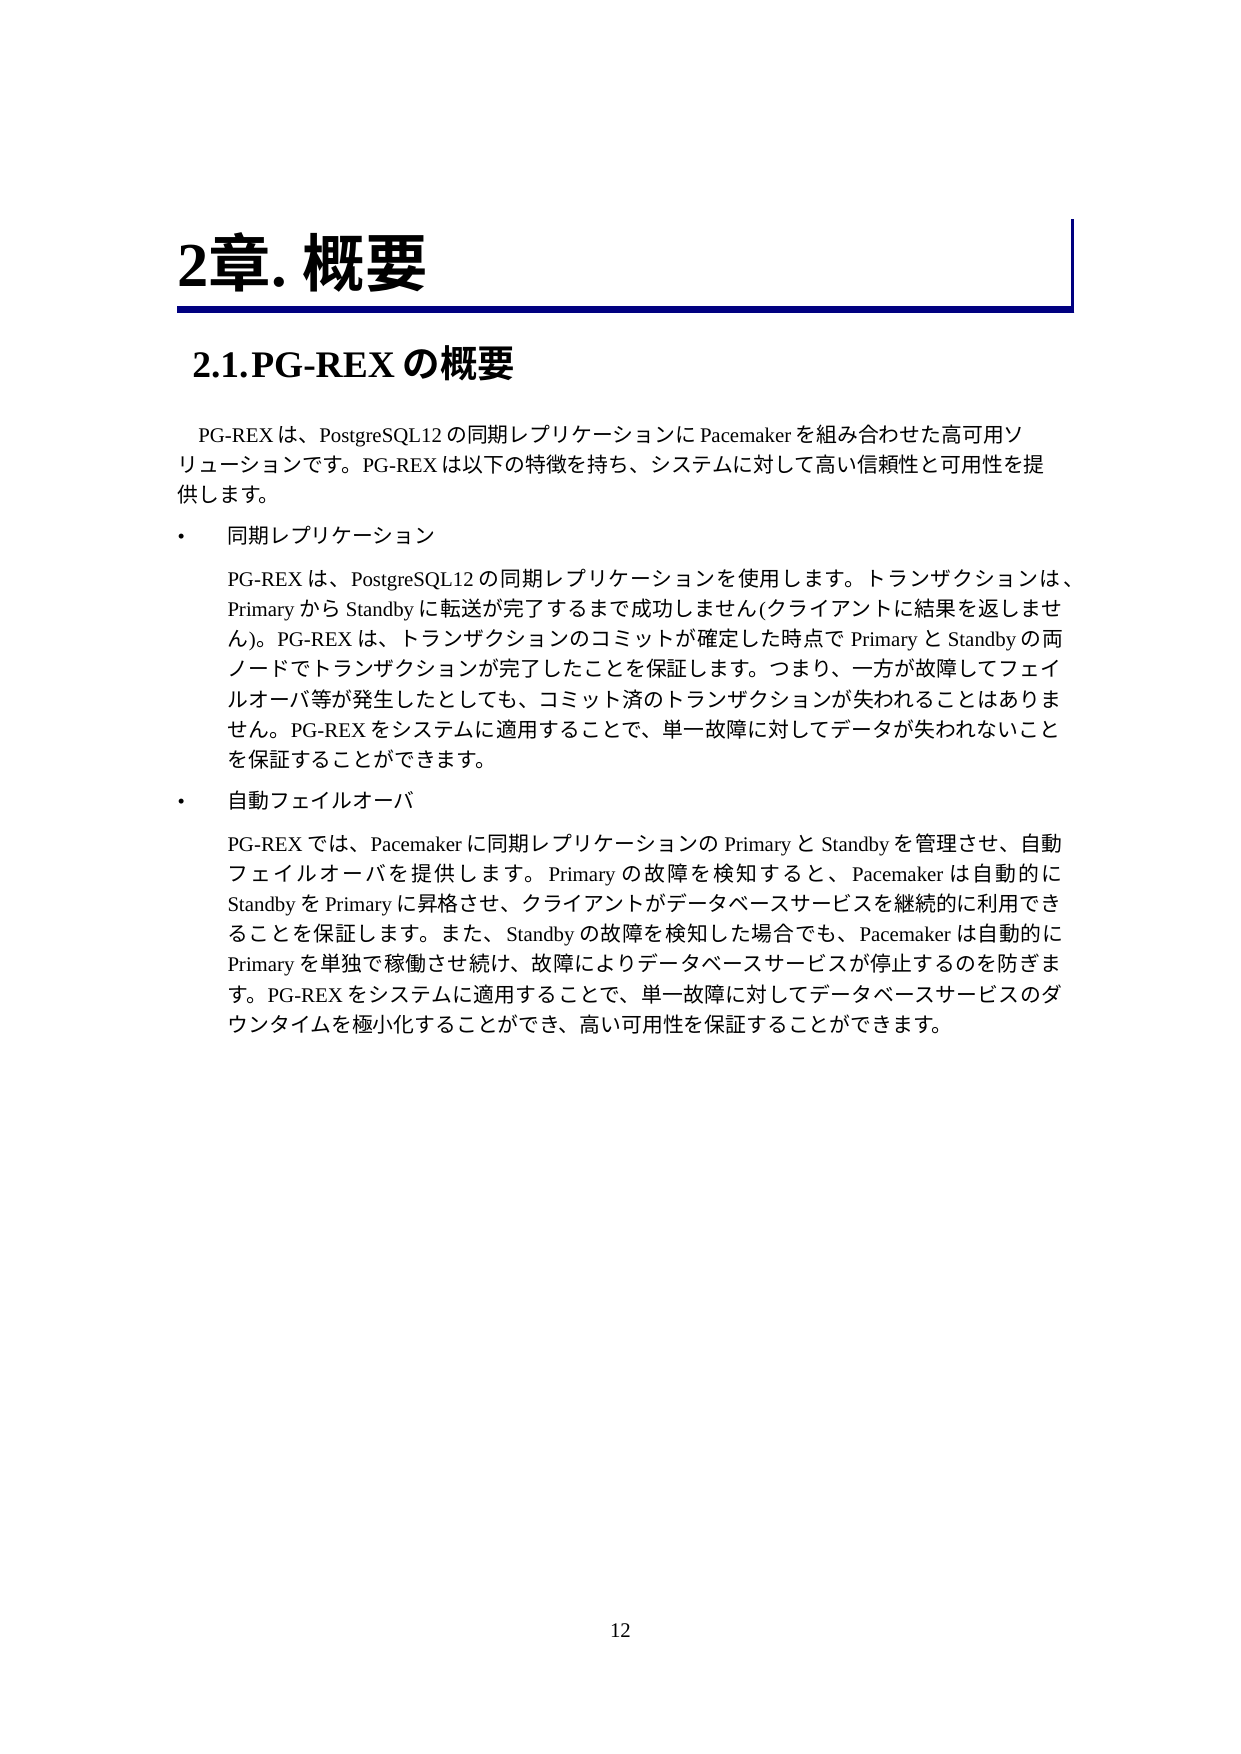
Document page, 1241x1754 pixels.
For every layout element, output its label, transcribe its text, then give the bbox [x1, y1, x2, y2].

list PG-REXでは、Pacemakerに同期レプリケーションのPrimaryとStandbyを管理させ、自動フェイルオーバを提供します。Primaryの故障を検知すると、Pacemakerは自動的にStandbyをPrimaryに昇格させ、クライアントがデータベースサービスを継続的に利用できることを保証します。また、Standbyの故障を検知した場合でも、Pacemakerは自動的にPrimaryを単独で稼働させ続け、故障によりデータベースサービスが停止するのを防ぎます。PG-REXをシステムに適用することで、単一故障に対してデータベースサービスのダウンタイムを極小化することができ、高い可用性を保証することができます。 [177, 827, 1063, 1038]
subtitle PG-REXの概要 [192, 338, 1063, 389]
subtitle 概要 [177, 219, 1071, 306]
text PG-REXは、PostgreSQL12の同期レプリケーションにPacemakerを組み合わせた高可用ソリューションです。PG-REXは以下の特徴を持ち、システムに対して高い信頼性と可用性を提供します。 [177, 418, 1054, 508]
list 同期レプリケーション [177, 521, 1063, 549]
list PG-REXは、PostgreSQL12の同期レプリケーションを使用します。トランザクションは、PrimaryからStandbyに転送が完了するまで成功しません(クライアントに結果を返しません)。PG-REXは、トランザクションのコミットが確定した時点でPrimaryとStandbyの両ノードでトランザクションが完了したことを保証します。つまり、一方が故障してフェイルオーバ等が発生したとしても、コミット済のトランザクションが失われることはありません。PG-REXをシステムに適用することで、単一故障に対してデータが失われないことを保証することができます。 [177, 562, 1063, 773]
list 自動フェイルオーバ [177, 786, 1063, 814]
